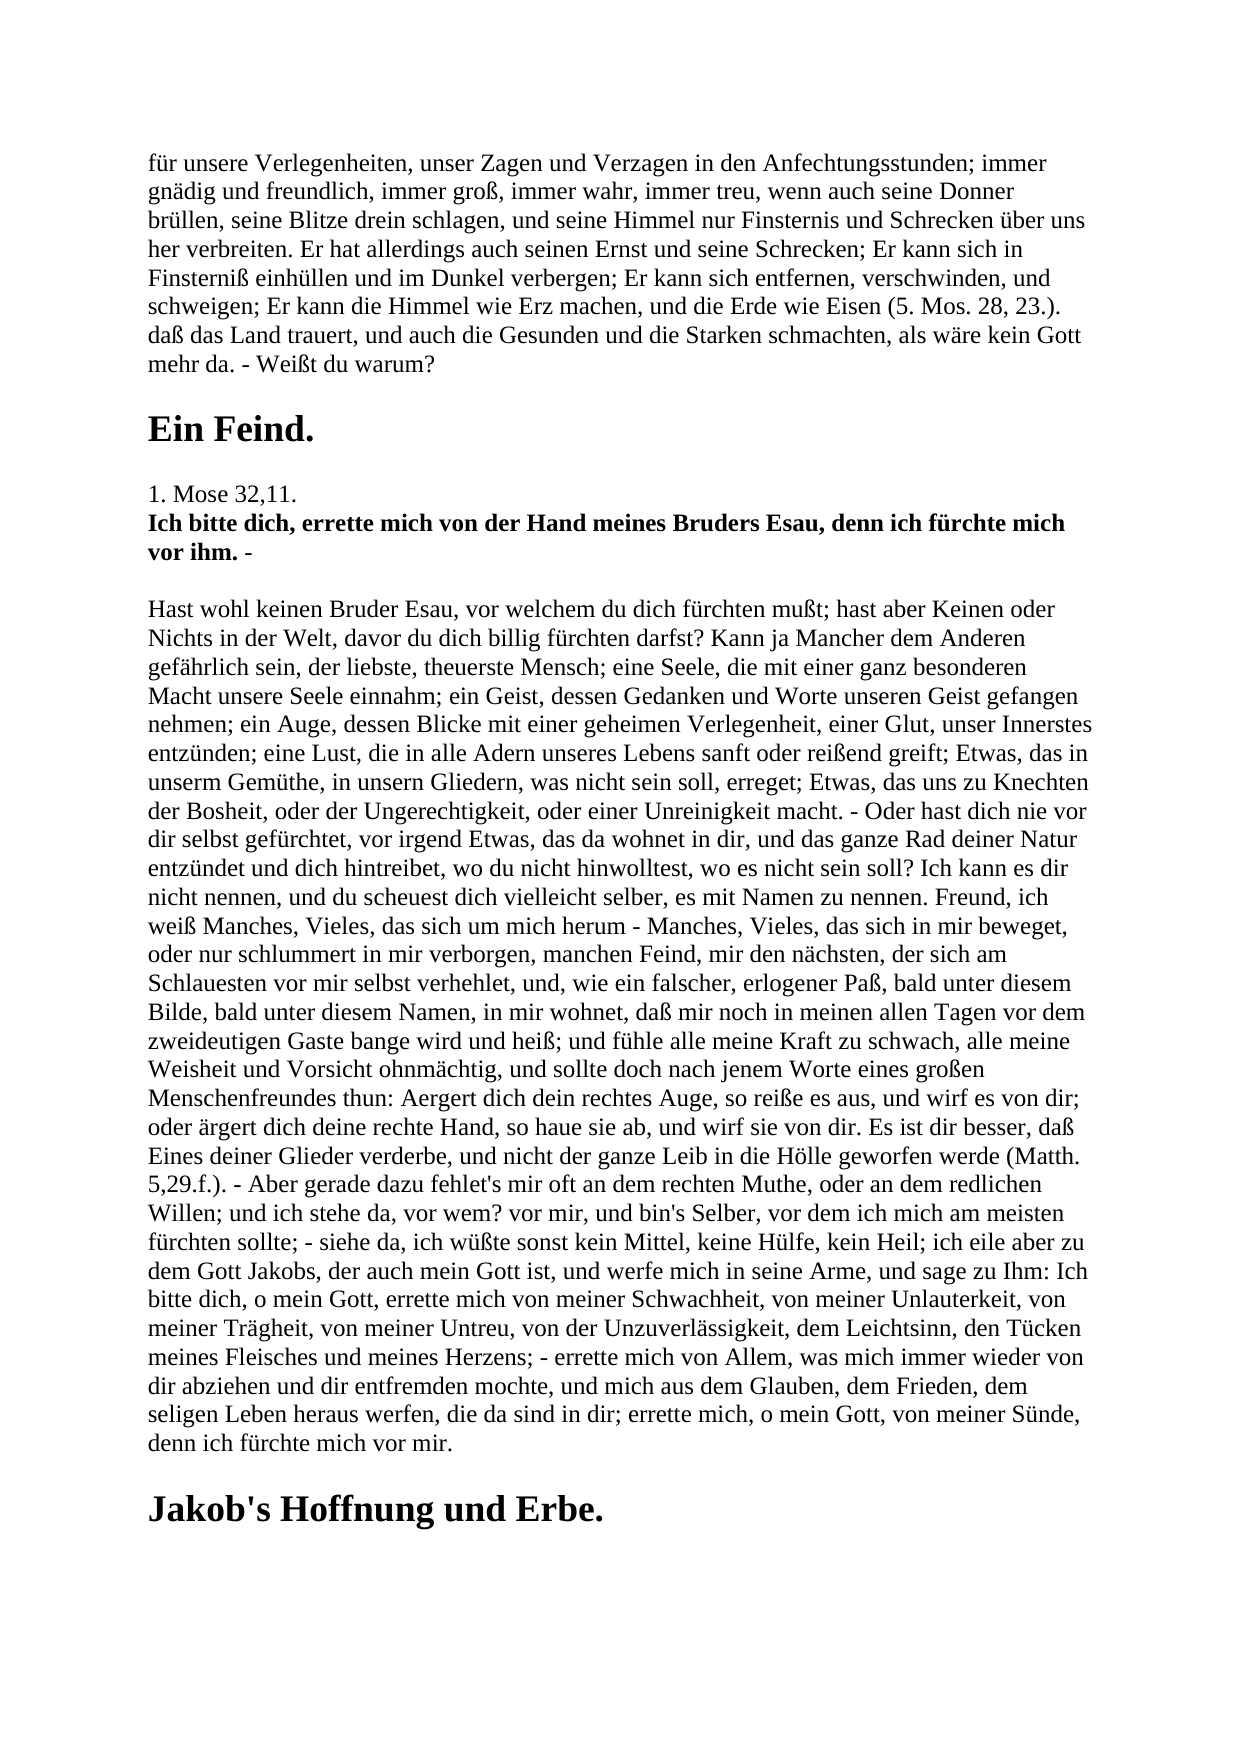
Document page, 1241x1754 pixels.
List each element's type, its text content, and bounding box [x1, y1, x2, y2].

subtitle Jakob's Hoffnung und Erbe. [148, 1486, 1093, 1529]
text 1. Mose 32,11. Ich bitte dich, errette mich von der Hand meines Bruders Esau, denn ich fürchte mich vor ihm. - [148, 479, 1093, 565]
text Hast wohl keinen Bruder Esau, vor welchem du dich fürchten mußt; hast aber Keinen oder Nichts in der Welt, davor du dich billig fürchten darfst? Kann ja Mancher dem Anderen gefährlich sein, der liebste, theuerste Mensch; eine Seele, die mit einer ganz besonderen Macht unsere Seele einnahm; ein Geist, dessen Gedanken und Worte unseren Geist gefangen nehmen; ein Auge, dessen Blicke mit einer geheimen Verlegenheit, einer Glut, unser Innerstes entzünden; eine Lust, die in alle Adern unseres Lebens sanft oder reißend greift; Etwas, das in unserm Gemüthe, in unsern Gliedern, was nicht sein soll, erreget; Etwas, das uns zu Knechten der Bosheit, oder der Ungerechtigkeit, oder einer Unreinigkeit macht. - Oder hast dich nie vor dir selbst gefürchtet, vor irgend Etwas, das da wohnet in dir, und das ganze Rad deiner Natur entzündet und dich hintreibet, wo du nicht hinwolltest, wo es nicht sein soll? Ich kann es dir nicht nennen, und du scheuest dich vielleicht selber, es mit Namen zu nennen. Freund, ich weiß Manches, Vieles, das sich um mich herum - Manches, Vieles, das sich in mir beweget, oder nur schlummert in mir verborgen, manchen Feind, mir den nächsten, der sich am Schlauesten vor mir selbst verhehlet, und, wie ein falscher, erlogener Paß, bald unter diesem Bilde, bald unter diesem Namen, in mir wohnet, daß mir noch in meinen allen Tagen vor dem zweideutigen Gaste bange wird und heiß; und fühle alle meine Kraft zu schwach, alle meine Weisheit und Vorsicht ohnmächtig, und sollte doch nach jenem Worte eines großen Menschenfreundes thun: Aergert dich dein rechtes Auge, so reiße es aus, und wirf es von dir; oder ärgert dich deine rechte Hand, so haue sie ab, und wirf sie von dir. Es ist dir besser, daß Eines deiner Glieder verderbe, und nicht der ganze Leib in die Hölle geworfen werde (Matth. 5,29.f.). - Aber gerade dazu fehlet's mir oft an dem rechten Muthe, oder an dem redlichen Willen; und ich stehe da, vor wem? vor mir, und bin's Selber, vor dem ich mich am meisten fürchten sollte; - siehe da, ich wüßte sonst kein Mittel, keine Hülfe, kein Heil; ich eile aber zu dem Gott Jakobs, der auch mein Gott ist, und werfe mich in seine Arme, und sage zu Ihm: Ich bitte dich, o mein Gott, errette mich von meiner Schwachheit, von meiner Unlauterkeit, von meiner Trägheit, von meiner Untreu, von der Unzuverlässigkeit, dem Leichtsinn, den Tücken meines Fleisches und meines Herzens; - errette mich von Allem, was mich immer wieder von dir abziehen und dir entfremden mochte, und mich aus dem Glauben, dem Frieden, dem seligen Leben heraus werfen, die da sind in dir; errette mich, o mein Gott, von meiner Sünde, denn ich fürchte mich vor mir. [148, 594, 1093, 1457]
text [148, 148, 1093, 378]
subtitle Ein Feind. [148, 407, 1093, 450]
